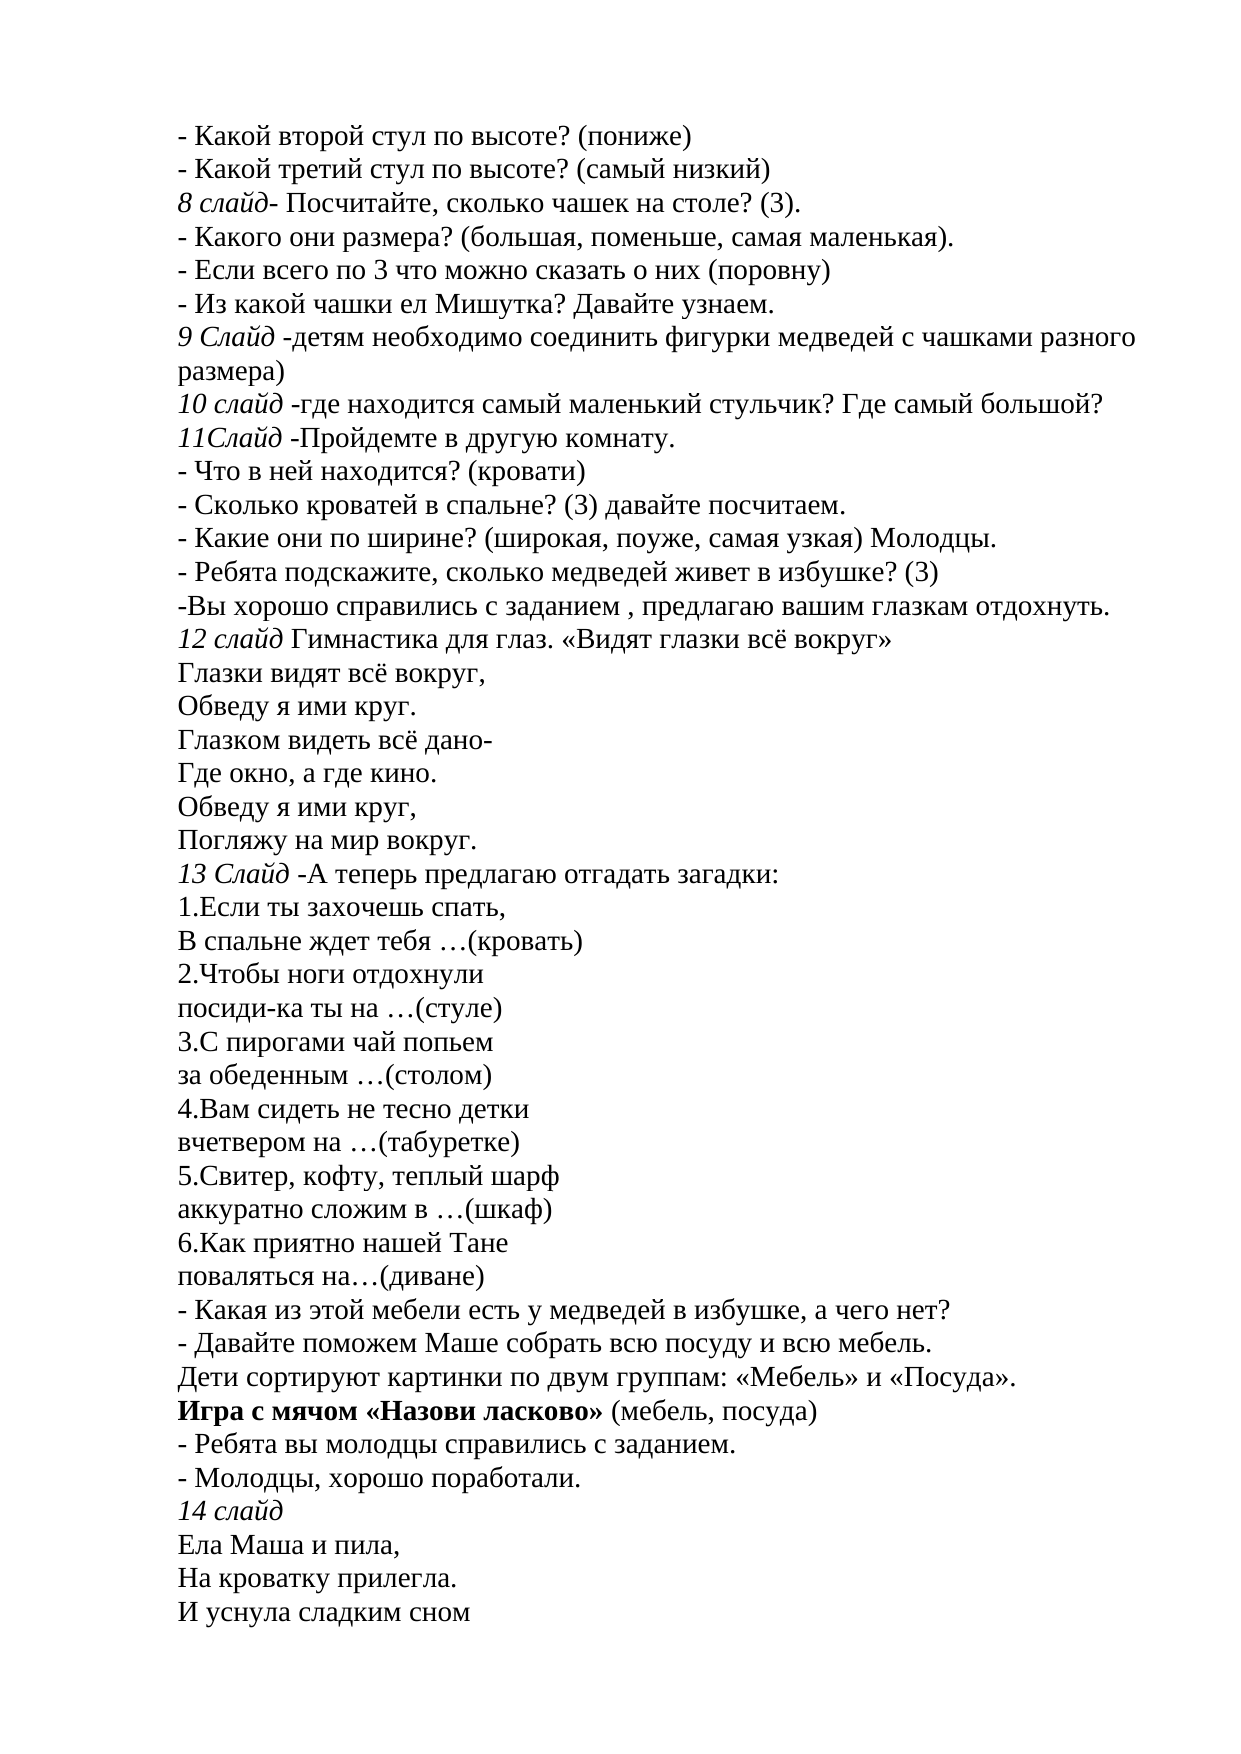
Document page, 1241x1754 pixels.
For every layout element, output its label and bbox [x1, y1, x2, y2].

text [177, 118, 1152, 1627]
